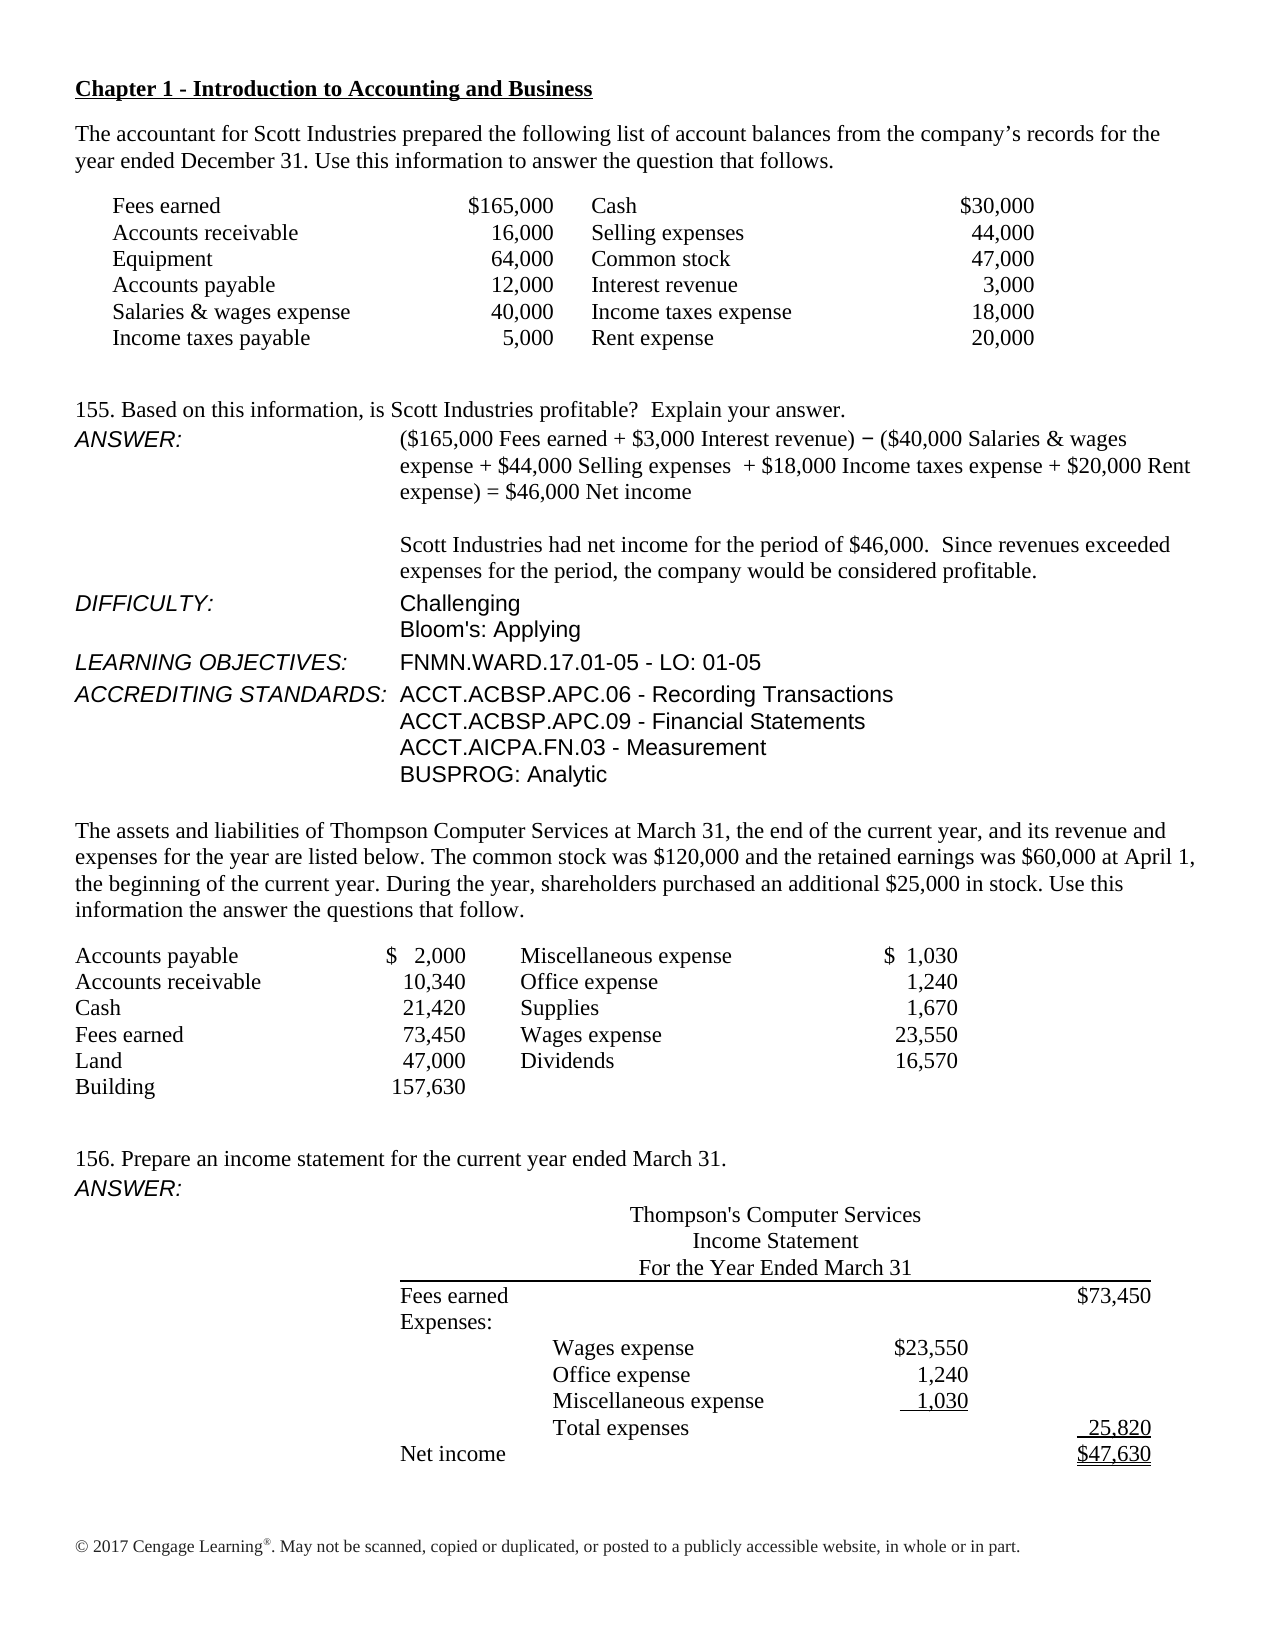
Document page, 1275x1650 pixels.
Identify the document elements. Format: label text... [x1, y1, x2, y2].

table_header The assets and liabilities of Thompson Computer Services at March 31, the end of the current year, and its revenue and expenses for the year are listed below. The common stock was $120,000 and the retained earnings was $60,000 at April 1, the beginning of the current year. During the year, shareholders purchased an additional $25,000 in stock. Use this information the answer the questions that follow. ​ [75, 817, 1200, 1126]
table_header 155. Based on this information, is Scott Industries profitable? Explain your answer. [75, 396, 1200, 790]
table_header The accountant for Scott Industries prepared the following list of account balances from the company’s records for the year ended December 31. Use this information to answer the question that follows. ​ [75, 121, 1200, 377]
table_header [75, 1145, 1200, 1535]
